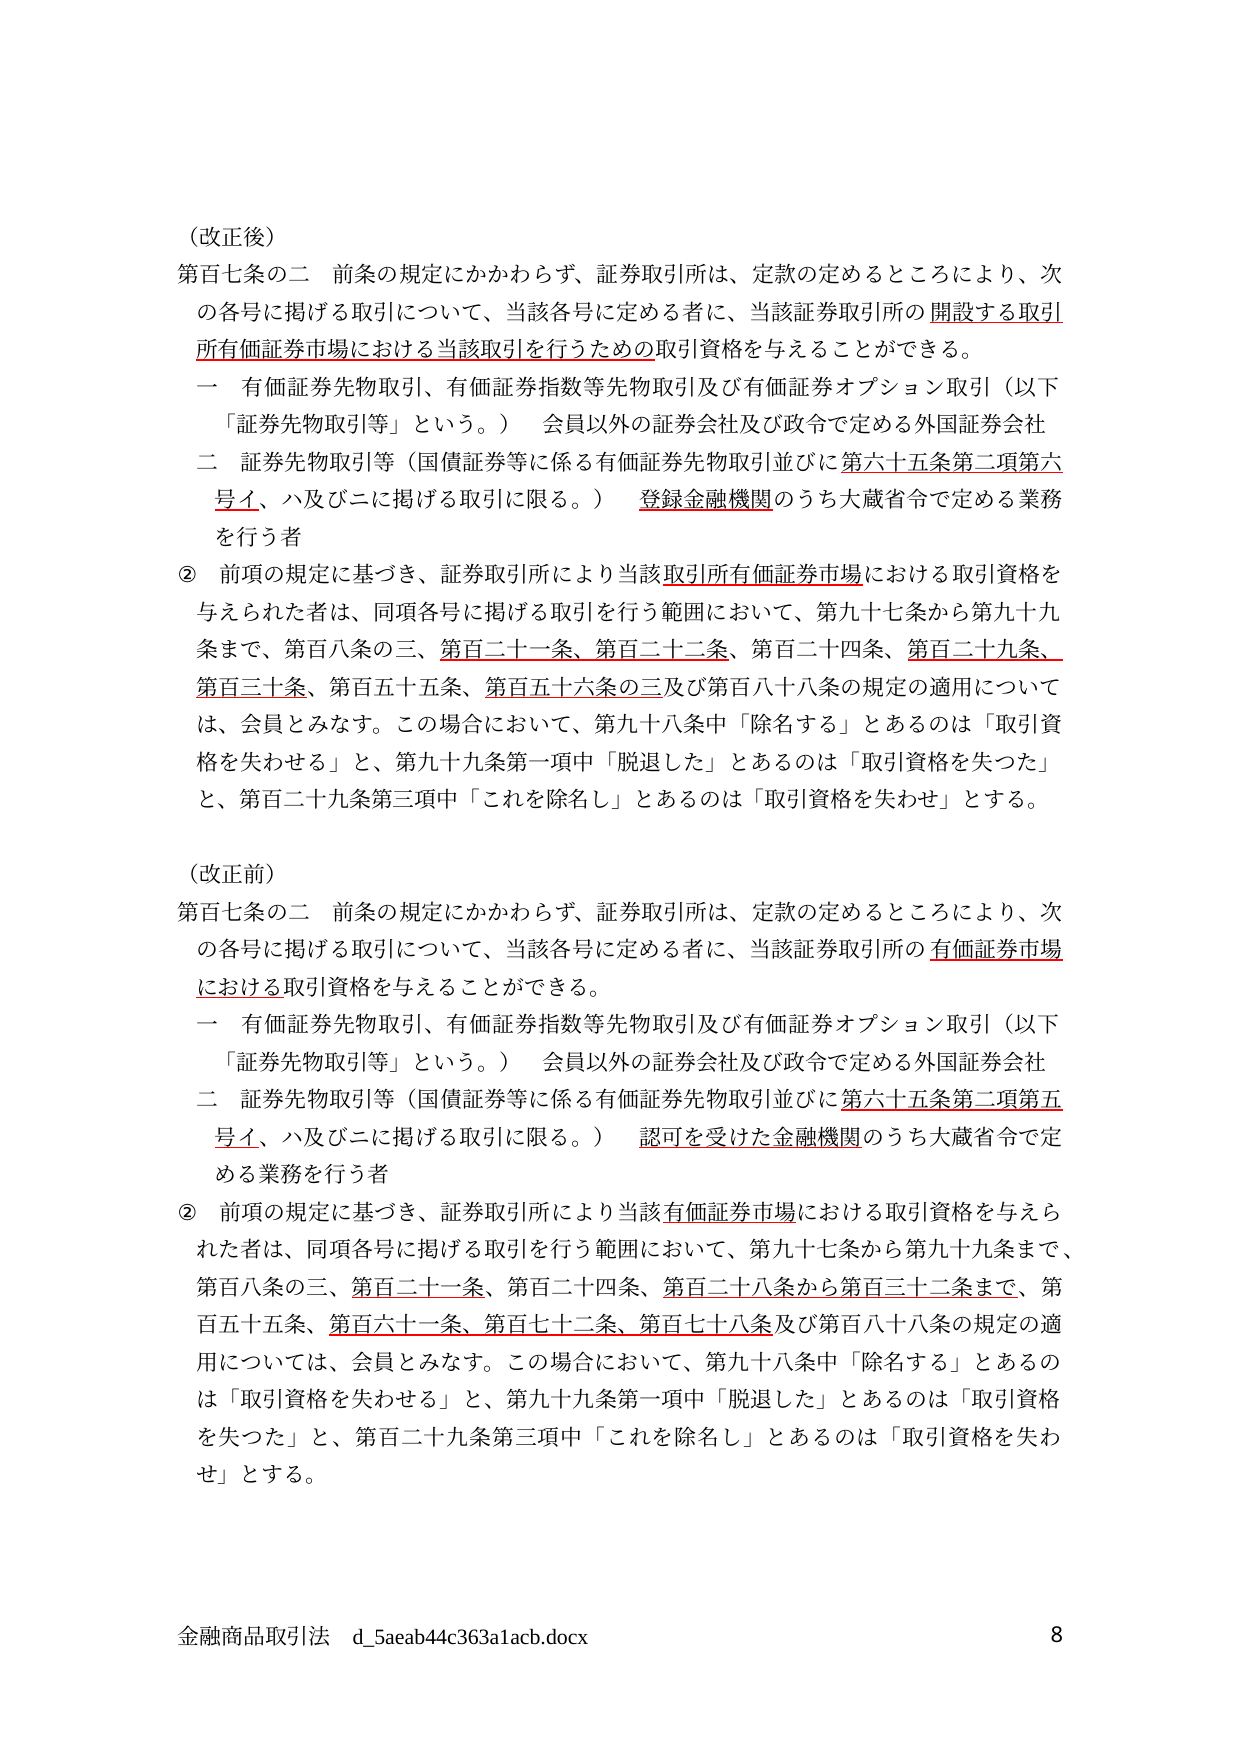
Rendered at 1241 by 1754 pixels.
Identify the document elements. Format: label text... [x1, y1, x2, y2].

text 第百七条の二 前条の規定にかかわらず、証券取引所は、定款の定めるところにより、次の各号に掲げる取引について、当該各号に定める者に、当該証券取引所の有価証券市場における取引資格を与えることができる。 [177, 892, 1063, 1004]
text ② 前項の規定に基づき、証券取引所により当該有価証券市場における取引資格を与えられた者は、同項各号に掲げる取引を行う範囲において、第九十七条から第九十九条まで、第百八条の三、第百二十一条、第百二十四条、第百二十八条から第百三十二条まで、第百五十五条、第百六十一条、第百七十二条、第百七十八条及び第百八十八条の規定の適用については、会員とみなす。この場合において、第九十八条中「除名する」とあるのは「取引資格を失わせる」と、第九十九条第一項中「脱退した」とあるのは「取引資格を失つた」と、第百二十九条第三項中「これを除名し」とあるのは「取引資格を失わせ」とする。 [177, 1192, 1063, 1492]
text 第百七条の二 前条の規定にかかわらず、証券取引所は、定款の定めるところにより、次の各号に掲げる取引について、当該各号に定める者に、当該証券取引所の開設する取引所有価証券市場における当該取引を行うための取引資格を与えることができる。 [177, 254, 1063, 367]
text （改正後） [177, 217, 1063, 254]
text （改正前） [177, 854, 1063, 892]
text 一 有価証券先物取引、有価証券指数等先物取引及び有価証券オプション取引（以下「証券先物取引等」という。） 会員以外の証券会社及び政令で定める外国証券会社 [196, 367, 1063, 442]
text 一 有価証券先物取引、有価証券指数等先物取引及び有価証券オプション取引（以下「証券先物取引等」という。） 会員以外の証券会社及び政令で定める外国証券会社 [196, 1004, 1063, 1079]
text 二 証券先物取引等（国債証券等に係る有価証券先物取引並びに第六十五条第二項第五号イ、ハ及びニに掲げる取引に限る。） 認可を受けた金融機関のうち大蔵省令で定める業務を行う者 [196, 1079, 1063, 1192]
text 二 証券先物取引等（国債証券等に係る有価証券先物取引並びに第六十五条第二項第六号イ、ハ及びニに掲げる取引に限る。） 登録金融機関のうち大蔵省令で定める業務を行う者 [196, 442, 1063, 554]
text ② 前項の規定に基づき、証券取引所により当該取引所有価証券市場における取引資格を与えられた者は、同項各号に掲げる取引を行う範囲において、第九十七条から第九十九条まで、第百八条の三、第百二十一条、第百二十二条、第百二十四条、第百二十九条、第百三十条、第百五十五条、第百五十六条の三及び第百八十八条の規定の適用については、会員とみなす。この場合において、第九十八条中「除名する」とあるのは「取引資格を失わせる」と、第九十九条第一項中「脱退した」とあるのは「取引資格を失つた」と、第百二十九条第三項中「これを除名し」とあるのは「取引資格を失わせ」とする。 [177, 554, 1063, 817]
